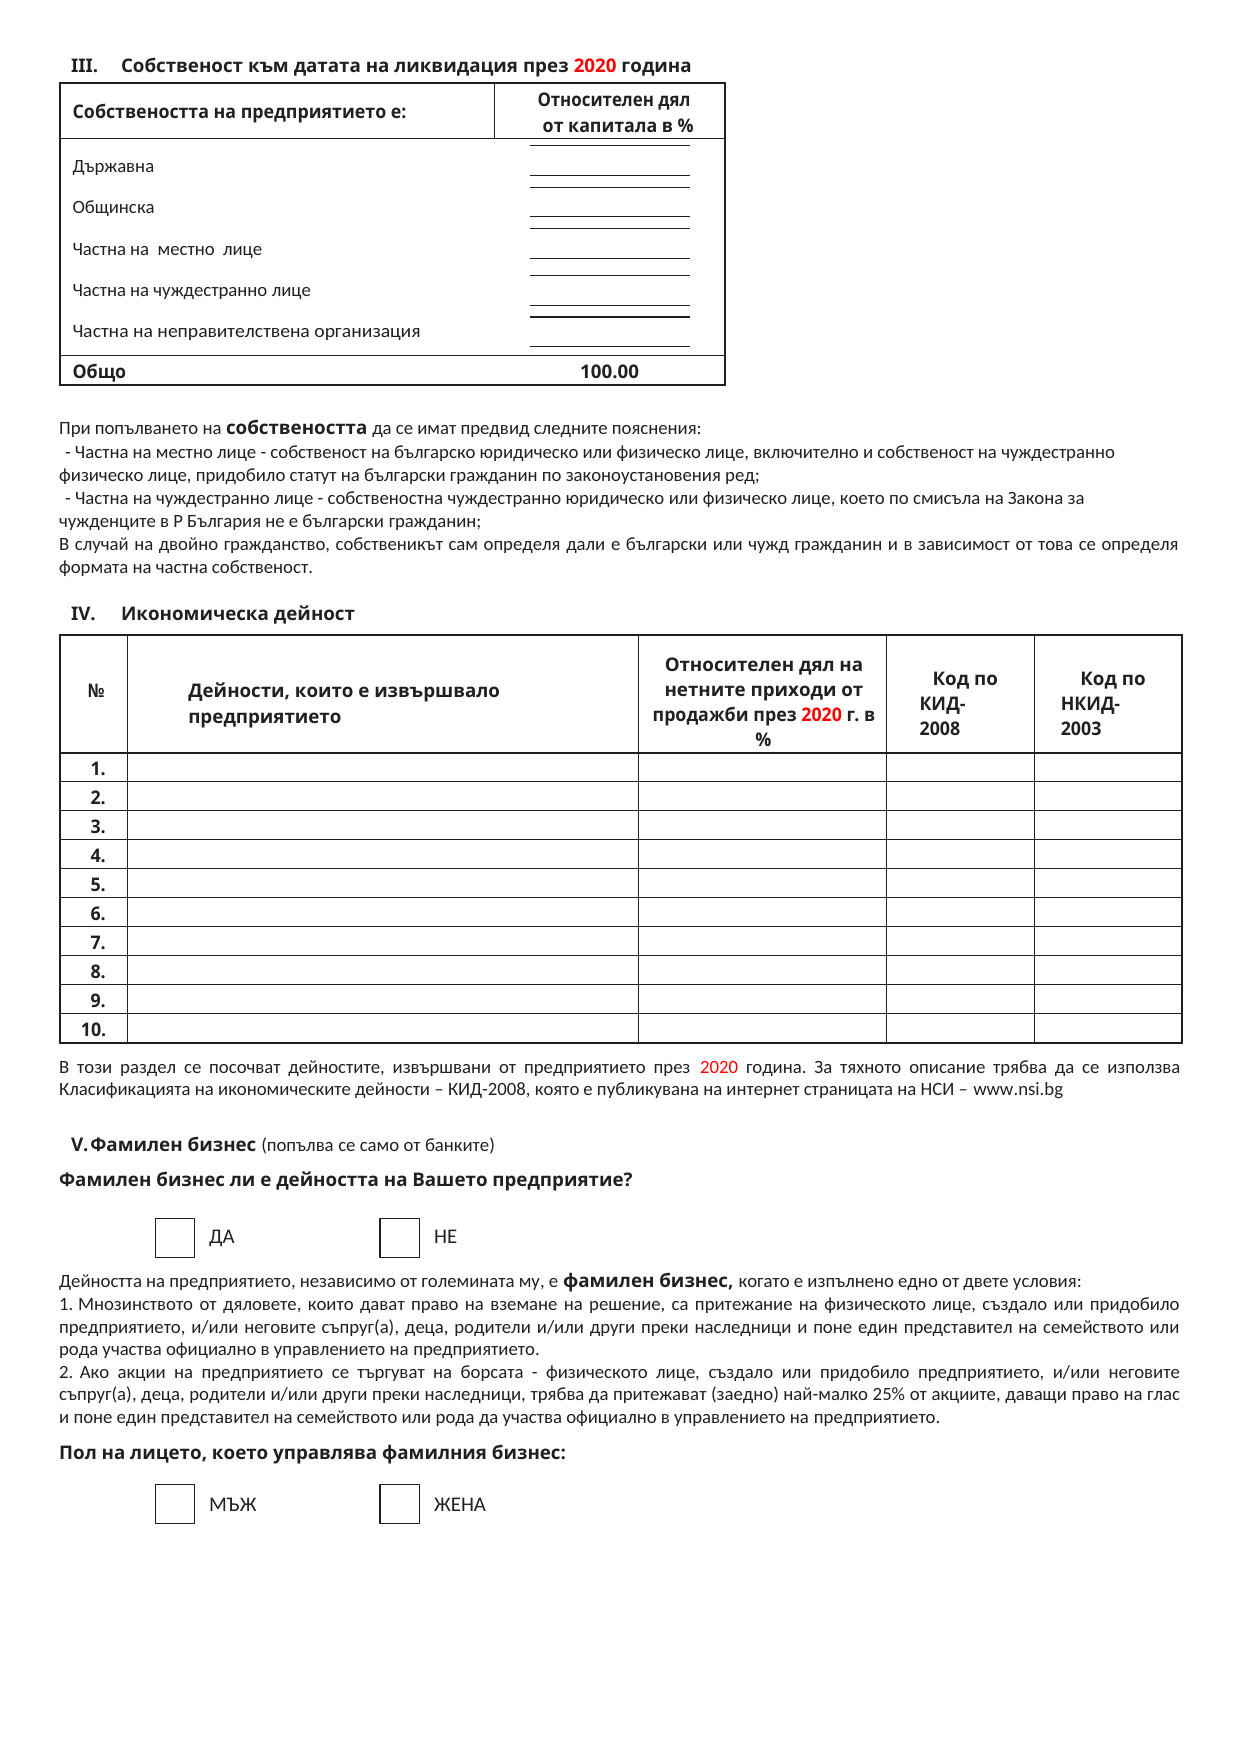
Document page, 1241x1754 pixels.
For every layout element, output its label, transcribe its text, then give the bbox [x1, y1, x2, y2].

table_cell [887, 840, 1034, 868]
table_cell [128, 811, 638, 839]
table_cell [639, 811, 886, 839]
table_cell [887, 754, 1034, 781]
table_cell [887, 782, 1034, 810]
table_cell [128, 782, 638, 810]
table_cell [1035, 754, 1181, 781]
table_header № [61, 636, 127, 752]
table_header Относителен дял на нетните приходи от продажби през 2020 г. в % [639, 636, 886, 752]
table_cell [887, 898, 1034, 926]
table_cell [128, 956, 638, 984]
list Фамилен бизнес (попълва се само от банките) [71, 1132, 1194, 1157]
subtitle При попълването на собствеността да се имат предвид следните пояснения: [59, 415, 1194, 440]
table_cell [1035, 782, 1181, 810]
table_cell [1035, 869, 1181, 897]
text - Частна на местно лице - собственост на българско юридическо или физическо лице, включително и собственост на чуждестранно физическо лице, придобило статут на български гражданин по законоустановения ред; [59, 440, 1194, 486]
table_cell 1. [61, 754, 127, 781]
table_cell [1035, 927, 1181, 955]
table_cell [1035, 840, 1181, 868]
list Ако акции на предприятието се търгуват на борсата - физическото лице, създало или придобило предприятието, и/или неговите съпруг(а), деца, родители и/или други преки наследници, трябва да притежават (заедно) най-малко 25% от акциите, даващи право на глас и поне един представител на семейството или рода да участва официално в управлението на предприятието. [59, 1360, 1182, 1428]
table_cell [128, 754, 638, 781]
table_cell [639, 782, 886, 810]
text ДА НЕ [209, 1223, 1194, 1248]
table_cell [128, 898, 638, 926]
table_cell [639, 956, 886, 984]
table_cell [128, 840, 638, 868]
table_cell 8. [61, 956, 127, 984]
table_cell [639, 754, 886, 781]
subtitle Дейността на предприятието, независимо от големината му, е фамилен бизнес, когато е изпълнено едно от двете условия: [59, 1269, 1194, 1293]
table_cell 4. [61, 840, 127, 868]
text МЪЖ ЖЕНА [209, 1491, 1194, 1517]
table_cell 7. [61, 927, 127, 955]
table_cell Държавна Общинска Частна на местно лице Частна на чуждестранно лице Частна на неправителствена организация [61, 139, 724, 355]
subtitle Собственост към датата на ликвидация през 2020 година [71, 52, 1194, 78]
table_cell [1035, 1014, 1181, 1042]
table_cell [128, 927, 638, 955]
table_cell 6. [61, 898, 127, 926]
table_cell [1035, 811, 1181, 839]
table_cell [1035, 956, 1181, 984]
table_cell 5. [61, 869, 127, 897]
table_cell [128, 1014, 638, 1042]
table_header Относителен дял от капитала в % [495, 84, 724, 138]
table_cell [1035, 898, 1181, 926]
table_header Собствеността на предприятието е: [61, 84, 494, 138]
table_cell 10. [61, 1014, 127, 1042]
table_cell 2. [61, 782, 127, 810]
text В този раздел се посочват дейностите, извършвани от предприятието през 2020 година. За тяхното описание трябва да се използва Класификацията на икономическите дейности – КИД-2008, която е публикувана на интернет страницата на НСИ – www.nsi.bg [59, 1055, 1181, 1100]
list Мнозинството от дяловете, които дават право на вземане на решение, са притежание на физическото лице, създало или придобило предприятието, и/или неговите съпруг(а), деца, родители и/или други преки наследници и поне един представител на семейството или рода участва официално в управлението на предприятието. [59, 1293, 1181, 1360]
table_cell [887, 985, 1034, 1013]
table_cell [639, 898, 886, 926]
table_cell [639, 840, 886, 868]
table_cell [887, 869, 1034, 897]
table_header Код по НКИД-2003 [1035, 636, 1181, 752]
table_cell Общо 100.00 [61, 356, 724, 384]
table_cell 9. [61, 985, 127, 1013]
text В случай на двойно гражданство, собственикът сам определя дали е български или чужд гражданин и в зависимост от това се определя формата на частна собственост. [59, 532, 1181, 578]
table_cell [639, 869, 886, 897]
table_header Дейности, които е извършвало предприятието [128, 636, 638, 752]
table_cell [128, 869, 638, 897]
table_cell [1035, 985, 1181, 1013]
table_cell [887, 927, 1034, 955]
list Икономическа дейност [71, 600, 1194, 626]
subtitle Фамилен бизнес ли е дейността на Вашето предприятие? [59, 1166, 1194, 1192]
table_header Код по КИД-2008 [887, 636, 1034, 752]
table_cell [639, 927, 886, 955]
text Пол на лицето, което управлява фамилния бизнес: [59, 1439, 1194, 1465]
table_cell [639, 1014, 886, 1042]
table_cell [639, 985, 886, 1013]
table_cell [887, 811, 1034, 839]
table_cell [887, 1014, 1034, 1042]
table_cell [128, 985, 638, 1013]
table_cell 3. [61, 811, 127, 839]
table_cell [887, 956, 1034, 984]
text - Частна на чуждестранно лице - собственостна чуждестранно юридическо или физическо лице, което по смисъла на Закона за чужденците в Р България не е български гражданин; [59, 486, 1181, 532]
